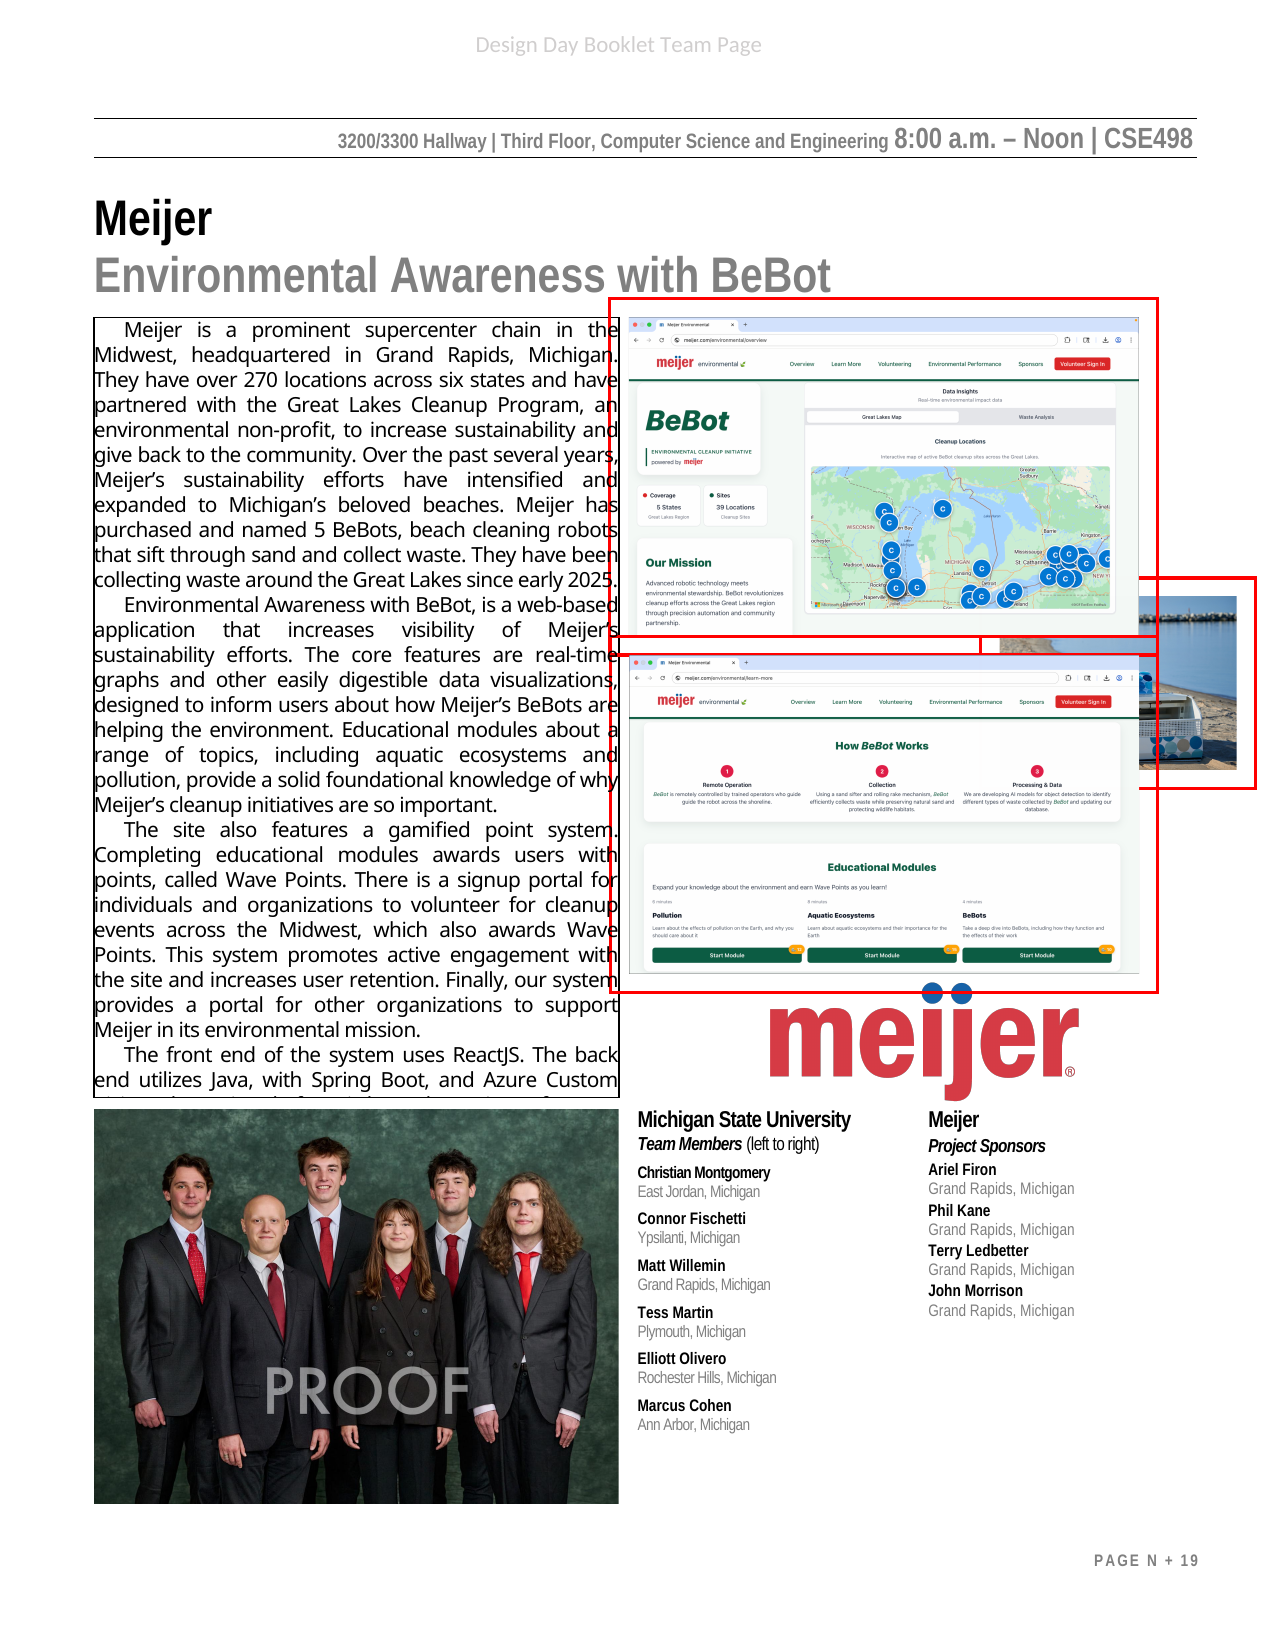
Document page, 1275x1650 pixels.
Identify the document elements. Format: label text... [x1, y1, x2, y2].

text Design Day Booklet Team Page [37, 30, 1200, 58]
picture [1159, 596, 1237, 770]
picture [94, 1109, 619, 1504]
picture [767, 994, 1082, 1103]
picture [999, 638, 1156, 653]
picture [629, 655, 1156, 974]
picture [628, 317, 1156, 635]
picture [767, 982, 1082, 991]
